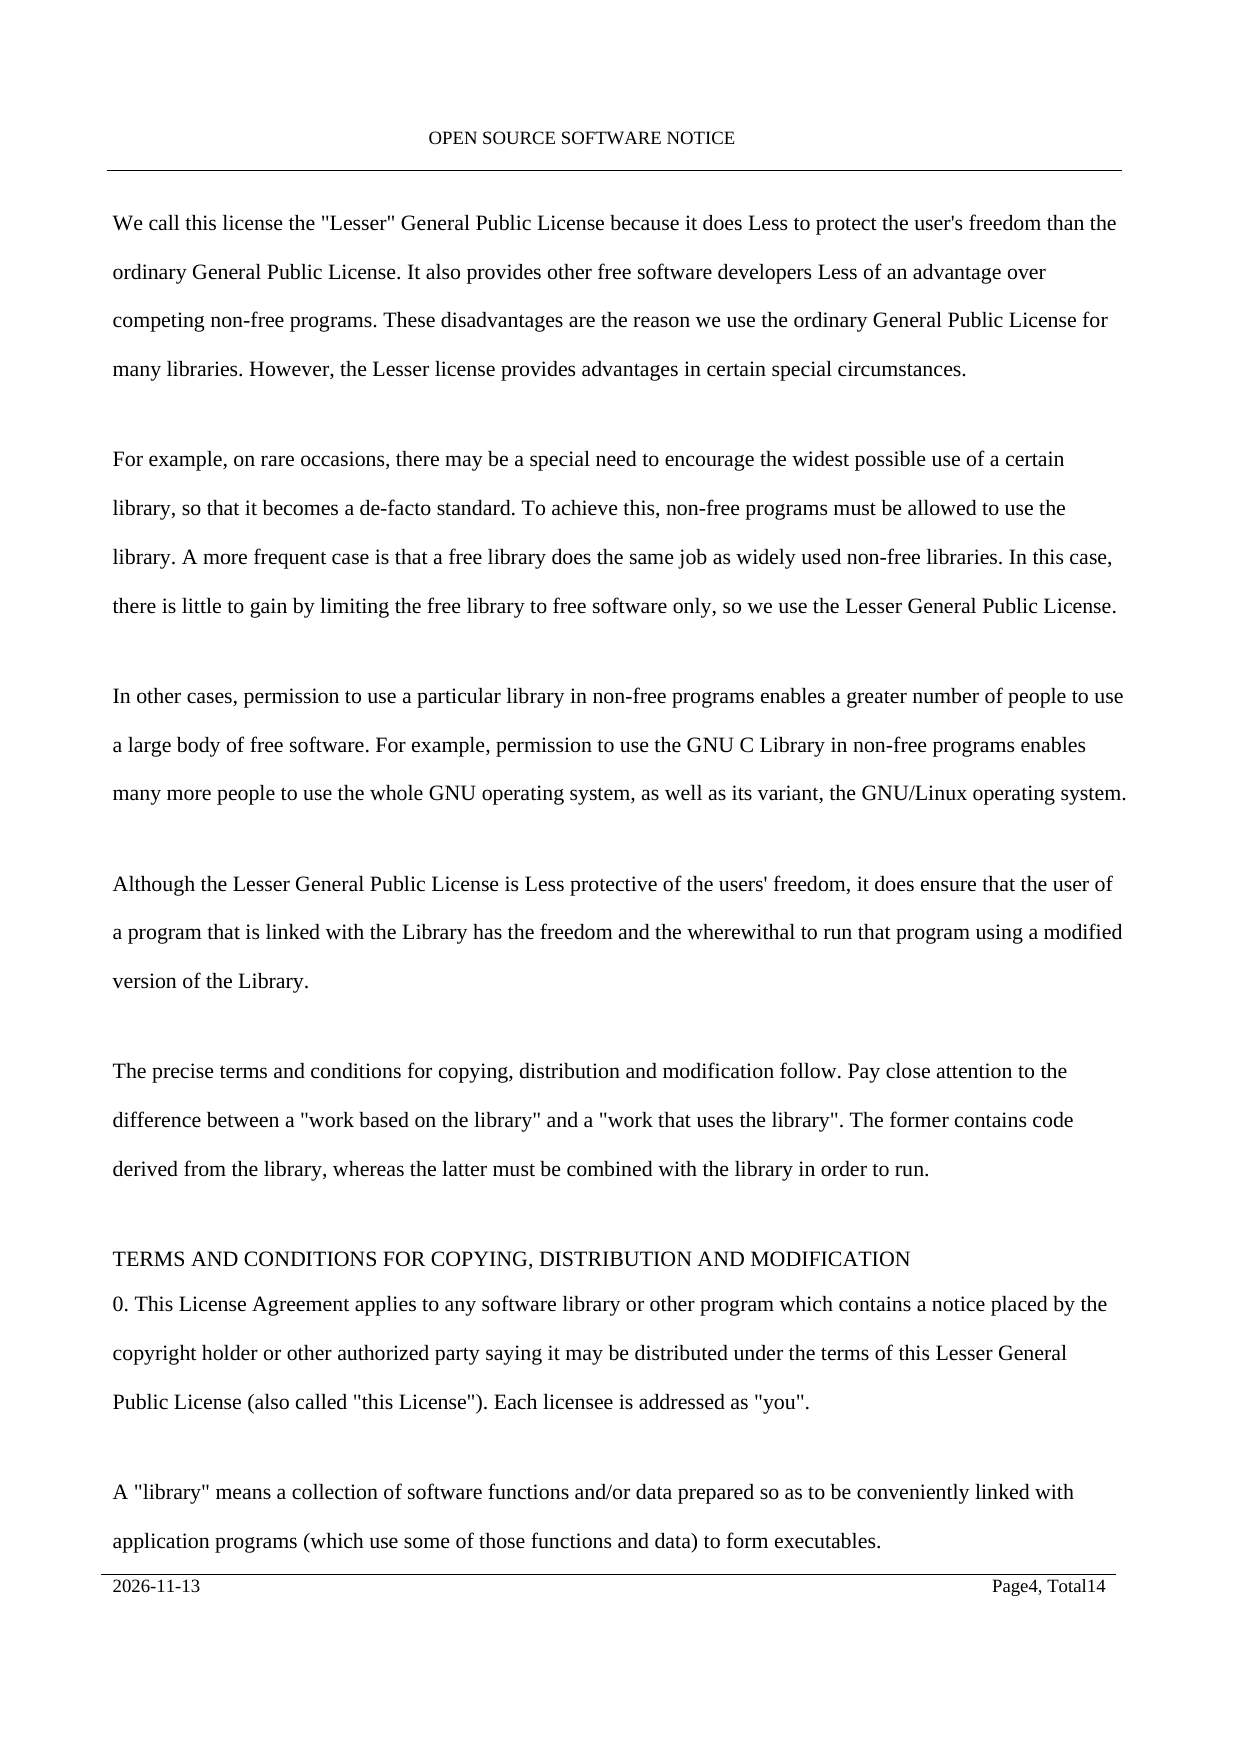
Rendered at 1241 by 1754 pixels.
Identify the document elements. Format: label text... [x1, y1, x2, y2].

text Although the Lesser General Public License is Less protective of the users' freedom, it does ensure that the user of a program that is linked with the Library has the freedom and the wherewithal to run that program using a modified version of the Library. [112, 867, 1128, 997]
text In other cases, permission to use a particular library in non-free programs enables a greater number of people to use a large body of free software. For example, permission to use the GNU C Library in non-free programs enables many more people to use the whole GNU operating system, as well as its variant, the GNU/Linux operating system. [112, 679, 1128, 809]
text We call this license the "Lesser" General Public License because it does Less to protect the user's freedom than the ordinary General Public License. It also provides other free software developers Less of an advantage over competing non-free programs. These disadvantages are the reason we use the ordinary General Public License for many libraries. However, the Lesser license provides advantages in certain special circumstances. [112, 206, 1128, 385]
text The precise terms and conditions for copying, distribution and modification follow. Pay close attention to the difference between a "work based on the library" and a "work that uses the library". The former contains code derived from the library, whereas the latter must be combined with the library in order to run. [112, 1055, 1128, 1185]
text 0. This License Agreement applies to any software library or other program which contains a notice placed by the copyright holder or other authorized party saying it may be distributed under the terms of this Lesser General Public License (also called "this License"). Each licensee is addressed as "you". [112, 1287, 1128, 1417]
text A "library" means a collection of software functions and/or data prepared so as to be conveniently linked with application programs (which use some of those functions and data) to form executables. [112, 1475, 1128, 1556]
text For example, on rare occasions, there may be a special need to encourage the widest possible use of a certain library, so that it becomes a de-facto standard. To achieve this, non-free programs must be allowed to use the library. A more frequent case is that a free library does the same job as widely used non-free libraries. In this case, there is little to gain by limiting the free library to free software only, so we use the Lesser General Public License. [112, 443, 1128, 622]
text TERMS AND CONDITIONS FOR COPYING, DISTRIBUTION AND MODIFICATION [112, 1242, 1128, 1275]
